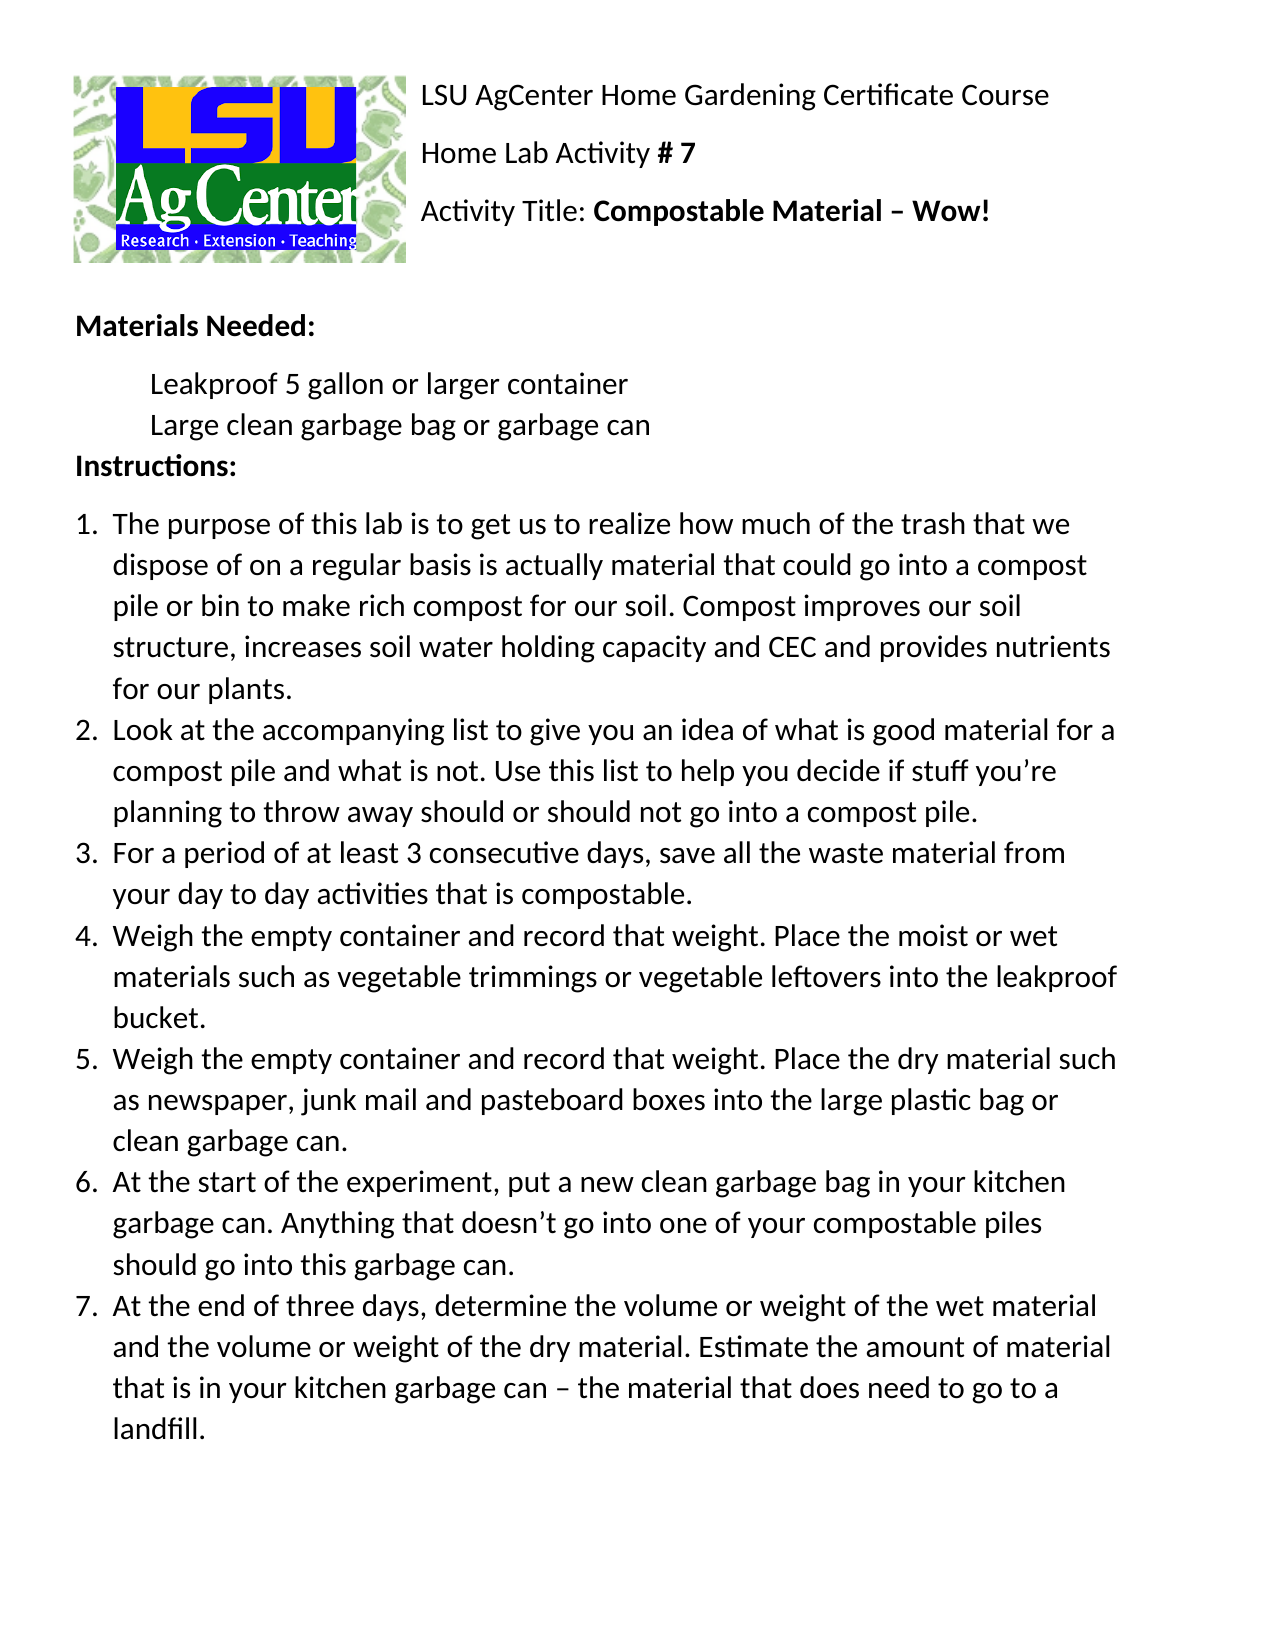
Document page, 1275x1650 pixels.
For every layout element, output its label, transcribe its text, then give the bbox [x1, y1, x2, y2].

list For a period of at least 3 consecutive days, save all the waste material from your day to day activities that is compostable. [75, 833, 1125, 913]
list Weigh the empty container and record that weight. Place the moist or wet materials such as vegetable trimmings or vegetable leftovers into the leakproof bucket. [75, 916, 1125, 1036]
text Instructions: [75, 446, 1125, 484]
list At the end of three days, determine the volume or weight of the wet material and the volume or weight of the dry material. Estimate the amount of material that is in your kitchen garbage can – the material that does need to go to a landfill. [75, 1286, 1125, 1447]
list At the start of the experiment, put a new clean garbage bag in your kitchen garbage can. Anything that doesn’t go into one of your compostable piles should go into this garbage can. [75, 1162, 1125, 1283]
text Materials Needed: [75, 306, 1125, 344]
list The purpose of this lab is to get us to realize how much of the trash that we dispose of on a regular basis is actually material that could go into a compost pile or bin to make rich compost for our soil. Compost improves our soil structure, increases soil water holding capacity and CEC and provides nutrients for our plants. [75, 504, 1125, 707]
text Large clean garbage bag or garbage can [150, 405, 1125, 443]
text LSU AgCenter Home Gardening Certificate Course [406, 75, 1125, 113]
list Weigh the empty container and record that weight. Place the dry material such as newspaper, junk mail and pasteboard boxes into the large plastic bag or clean garbage can. [75, 1039, 1125, 1159]
picture [116, 87, 357, 250]
list Look at the accompanying list to give you an idea of what is good material for a compost pile and what is not. Use this list to help you decide if stuff you’re planning to throw away should or should not go into a compost pile. [75, 710, 1125, 830]
text Home Lab Activity # 7 [406, 133, 1125, 171]
text Leakproof 5 gallon or larger container [150, 364, 1125, 402]
text Activity Title: Compostable Material – Wow! [406, 191, 1125, 229]
